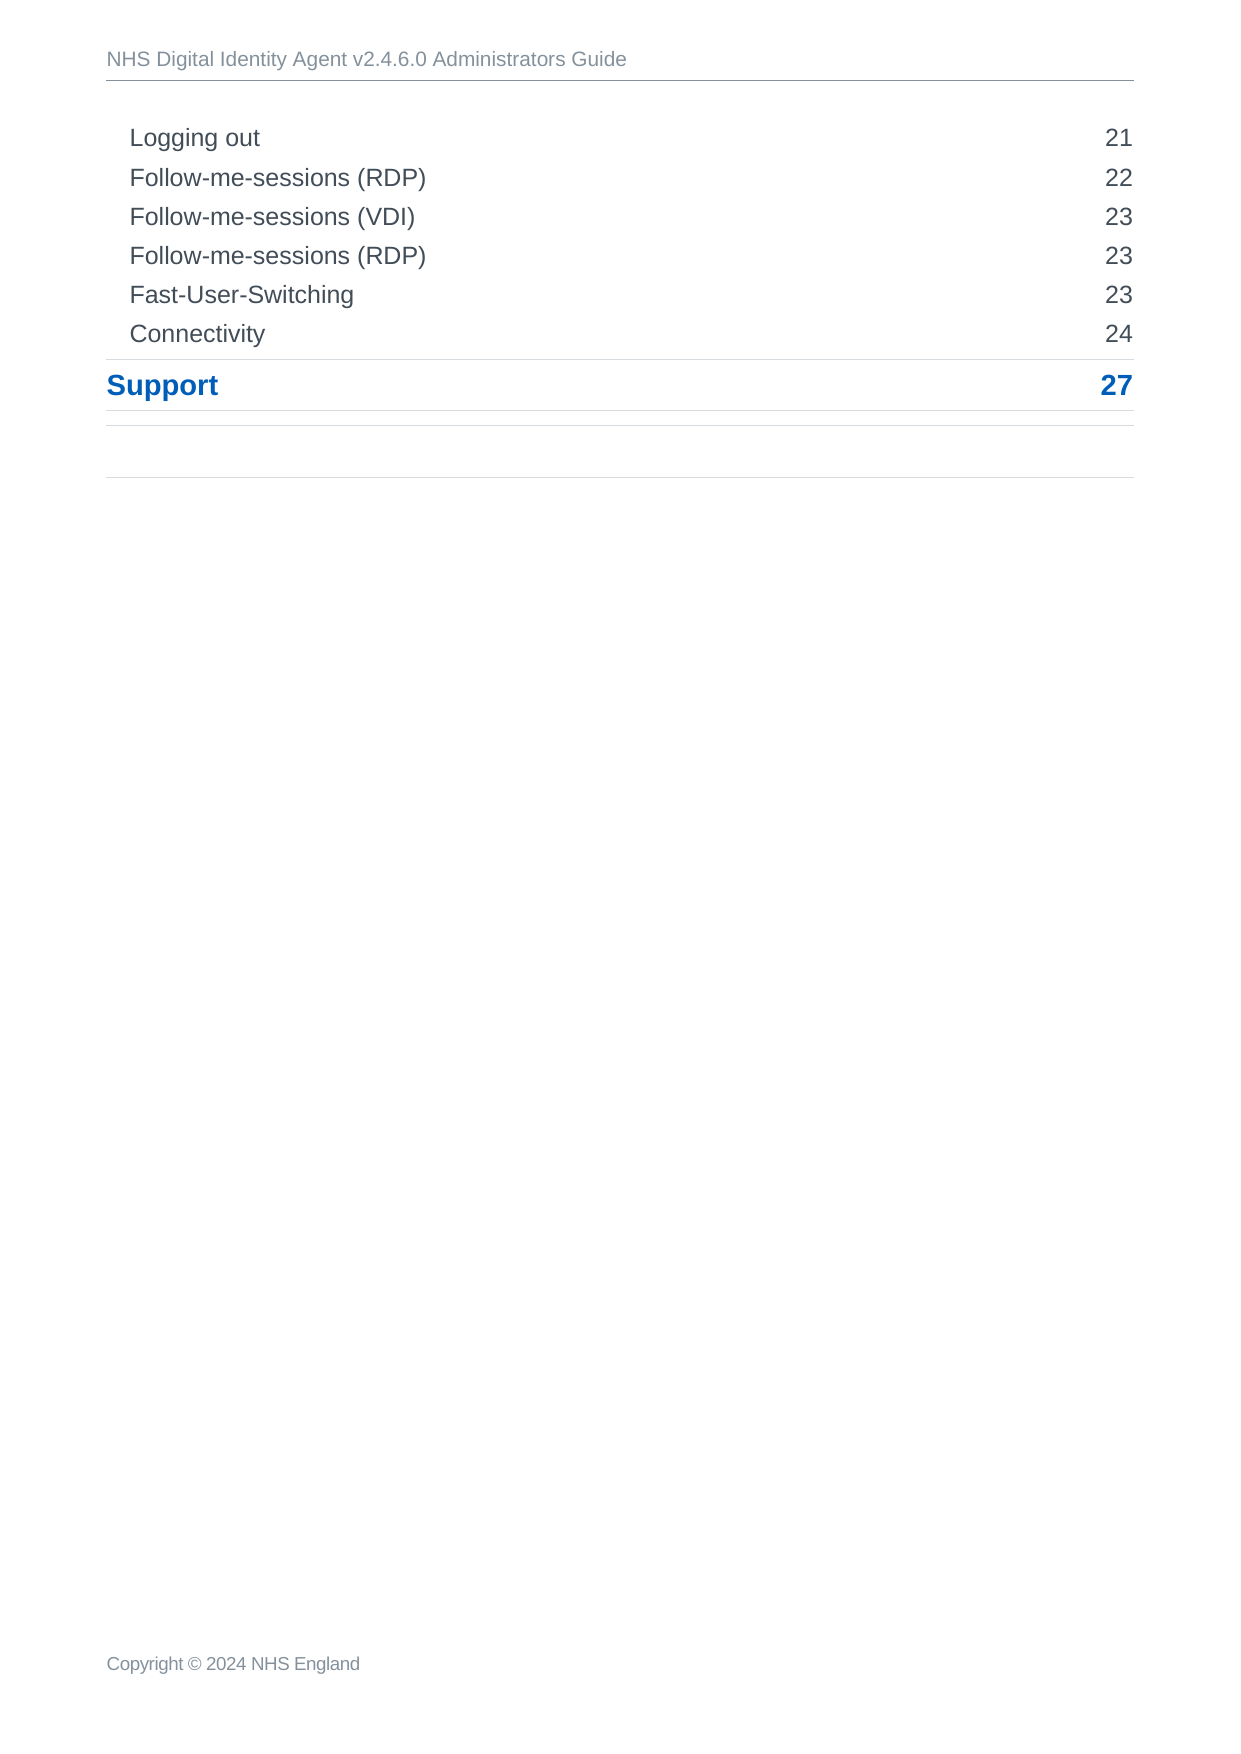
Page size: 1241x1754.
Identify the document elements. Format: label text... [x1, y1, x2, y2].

text Follow-me-sessions (VDI) 23 [129, 202, 1134, 231]
text Follow-me-sessions (RDP) 22 [129, 163, 1134, 191]
text Logging out 21 [129, 123, 1134, 152]
text Connectivity 24 [129, 319, 1134, 348]
text Fast-User-Switching 23 [129, 280, 1134, 309]
text Support 27 [106, 360, 1134, 410]
text Follow-me-sessions (RDP) 23 [129, 241, 1134, 270]
